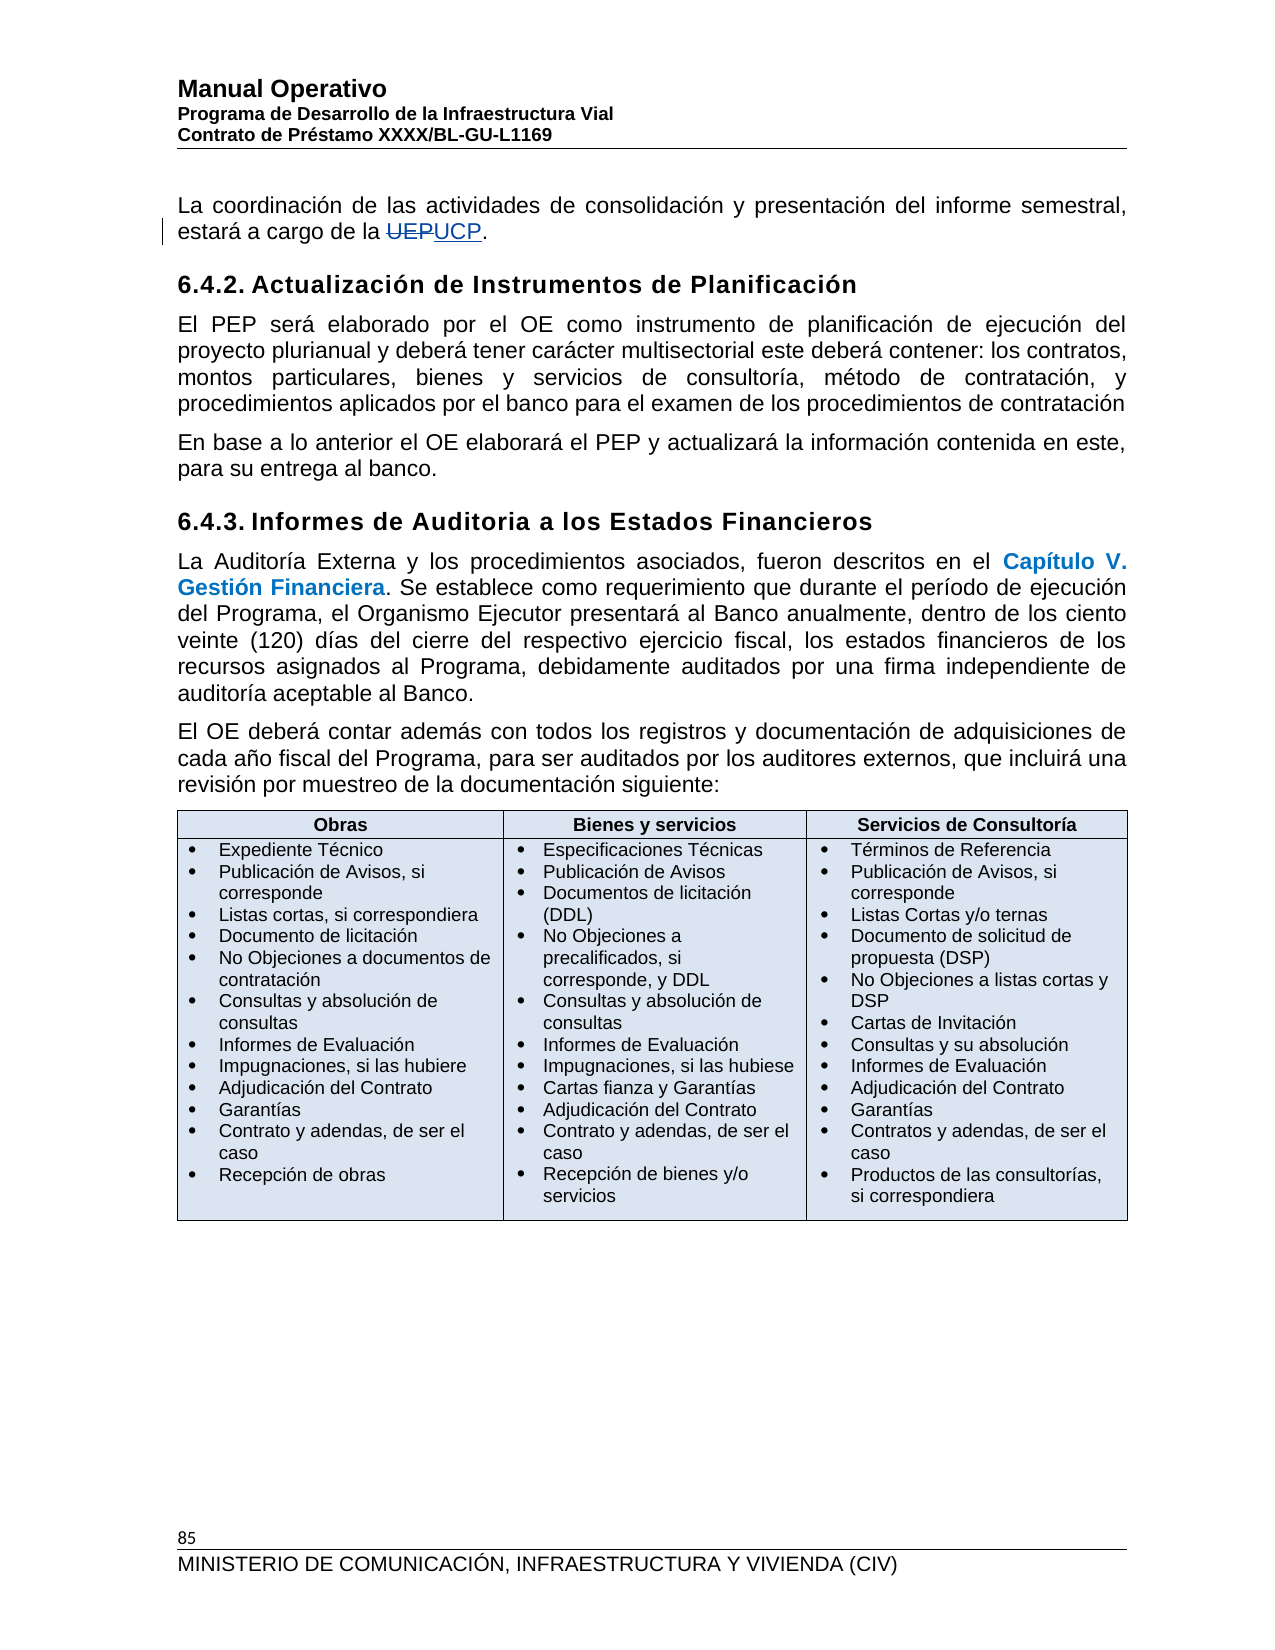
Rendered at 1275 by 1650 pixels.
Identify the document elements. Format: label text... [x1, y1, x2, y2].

text La coordinación de las actividades de consolidación y presentación del informe semestral, estará a cargo de la . [177, 192, 1127, 244]
table_cell Términos de Referencia Publicación de Avisos, si corresponde Listas Cortas y/o ternas Documento de solicitud de propuesta (DSP) No Objeciones a listas cortas y DSP Cartas de Invitación Consultas y su absolución Informes de Evaluación Adjudicación del Contrato Garantías Contratos y adendas, de ser el caso Productos de las consultorías, si correspondiera [807, 839, 1127, 1220]
subtitle Informes de Auditoria a los Estados Financieros [177, 506, 1127, 535]
subtitle Actualización de Instrumentos de Planificación [177, 269, 1127, 298]
table_cell Expediente Técnico Publicación de Avisos, si corresponde Listas cortas, si correspondiera Documento de licitación No Objeciones a documentos de contratación Consultas y absolución de consultas Informes de Evaluación Impugnaciones, si las hubiere Adjudicación del Contrato Garantías Contrato y adendas, de ser el caso Recepción de obras [178, 839, 503, 1220]
table_header Obras [178, 811, 503, 838]
text En base a lo anterior el OE elaborará el PEP y actualizará la información contenida en este, para su entrega al banco. [177, 429, 1127, 481]
text El OE deberá contar además con todos los registros y documentación de adquisiciones de cada año fiscal del Programa, para ser auditados por los auditores externos, que incluirá una revisión por muestreo de la documentación siguiente: [177, 718, 1127, 797]
text La Auditoría Externa y los procedimientos asociados, fueron descritos en el Capítulo V. Gestión Financiera. Se establece como requerimiento que durante el período de ejecución del Programa, el Organismo Ejecutor presentará al Banco anualmente, dentro de los ciento veinte (120) días del cierre del respectivo ejercicio fiscal, los estados financieros de los recursos asignados al Programa, debidamente auditados por una firma independiente de auditoría aceptable al Banco. [177, 548, 1127, 706]
text El PEP será elaborado por el OE como instrumento de planificación de ejecución del proyecto plurianual y deberá tener carácter multisectorial este deberá contener: los contratos, montos particulares, bienes y servicios de consultoría, método de contratación, y procedimientos aplicados por el banco para el examen de los procedimientos de contratación [177, 311, 1127, 416]
table_header Servicios de Consultoría [807, 811, 1127, 838]
table_cell Especificaciones Técnicas Publicación de Avisos Documentos de licitación (DDL) No Objeciones a precalificados, si corresponde, y DDL Consultas y absolución de consultas Informes de Evaluación Impugnaciones, si las hubiese Cartas fianza y Garantías Adjudicación del Contrato Contrato y adendas, de ser el caso Recepción de bienes y/o servicios [504, 839, 806, 1220]
table_header Bienes y servicios [504, 811, 806, 838]
